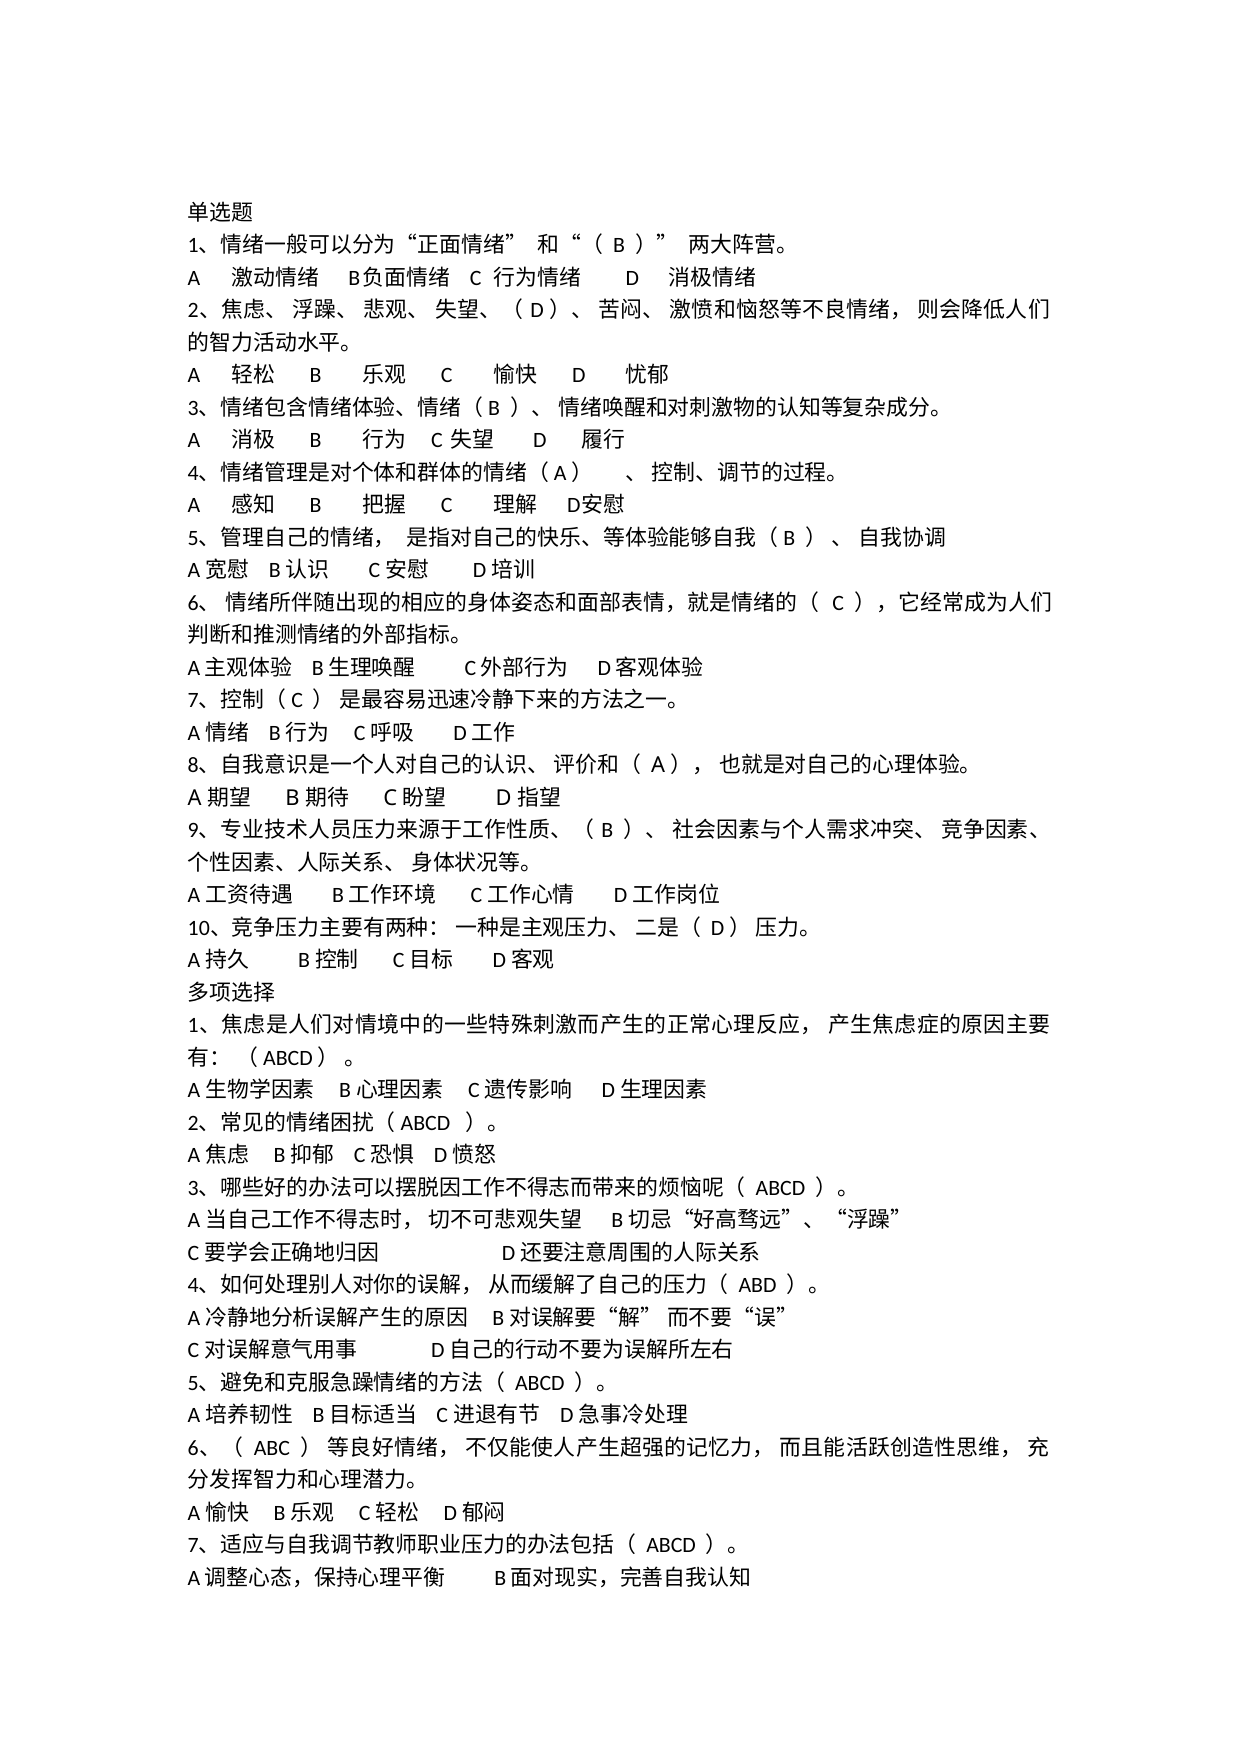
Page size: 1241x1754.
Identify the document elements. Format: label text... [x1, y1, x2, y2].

text C 对误解意气用事 D 自己的行动不要为误解所左右 [187, 1332, 1053, 1364]
text 4、如何处理别人对你的误解， 从而缓解了自己的压力（ ABD ）。 [187, 1267, 1053, 1299]
text A 激动情绪 B 负面情绪 C 行为情绪 D 消极情绪 [187, 259, 1053, 292]
text A 感知 B 把握 C 理解 D 安慰 [187, 487, 1053, 519]
text 4、情绪管理是对个体和群体的情绪（ A ） 、 控制、调节的过程。 [187, 454, 1053, 487]
text 2、常见的情绪困扰（ ABCD ）。 [187, 1104, 1053, 1137]
text A主观体验 B生理唤醒 C外部行为 D客观体验 7、控制（ C ） 是最容易迅速冷静下来的方法之一。 [187, 649, 1053, 714]
text A 情绪 B 行为 C 呼吸 D 工作 [187, 714, 1053, 747]
text 多项选择 [187, 974, 1053, 1007]
text A 工资待遇 B 工作环境 C 工作心情 D 工作岗位 [187, 877, 1053, 909]
text 6、 情绪所伴随出现的相应的身体姿态和面部表情，就是情绪的（ C ），它经常成为人们判断和推测情绪的外部指标。 [187, 584, 1053, 649]
text A 期望 B 期待 C 盼望 D 指望 [187, 779, 1053, 812]
text A 持久 B 控制 C 目标 D 客观 [187, 942, 1053, 974]
text 10、竞争压力主要有两种： 一种是主观压力、 二是（ D ） 压力。 [187, 909, 1053, 942]
text A 愉快 B 乐观 C 轻松 D 郁闷 [187, 1494, 1053, 1527]
text 2、焦虑、 浮躁、 悲观、 失望、（ D ）、 苦闷、 激愤和恼怒等不良情绪， 则会降低人们的智力活动水平。 [187, 292, 1053, 357]
text C 要学会正确地归因 D 还要注意周围的人际关系 [187, 1234, 1053, 1267]
text A 消极 B 行为 C 失望 D 履行 [187, 422, 1053, 454]
text 9、专业技术人员压力来源于工作性质、（ B ）、 社会因素与个人需求冲突、 竞争因素、 个性因素、人际关系、 身体状况等。 [187, 812, 1053, 877]
text 3、情绪包含情绪体验、情绪（ B ）、 情绪唤醒和对刺激物的认知等复杂成分。 [187, 389, 1053, 422]
text A 冷静地分析误解产生的原因 B 对误解要“解” 而不要“误” [187, 1299, 1053, 1332]
text 1、情绪一般可以分为“正面情绪” 和“（ B ）” 两大阵营。 [187, 227, 1053, 259]
text A 生物学因素 B 心理因素 C 遗传影响 D 生理因素 [187, 1072, 1053, 1104]
text 单选题 [187, 194, 1053, 227]
text A调整心态，保持心理平衡 B面对现实，完善自我认知 [187, 1559, 1053, 1592]
text A 轻松 B 乐观 C 愉快 D 忧郁 [187, 357, 1053, 389]
text 6、（ ABC ） 等良好情绪， 不仅能使人产生超强的记忆力， 而且能活跃创造性思维， 充分发挥智力和心理潜力。 [187, 1429, 1053, 1494]
text A 焦虑 B 抑郁 C 恐惧 D 愤怒 [187, 1137, 1053, 1169]
text A 当自己工作不得志时， 切不可悲观失望 B 切忌“好高骛远”、“浮躁” [187, 1202, 1053, 1234]
text A 培养韧性 B 目标适当 C 进退有节 D 急事冷处理 [187, 1397, 1053, 1429]
text 1、焦虑是人们对情境中的一些特殊刺激而产生的正常心理反应， 产生焦虑症的原因主要有： （ ABCD ） 。 [187, 1007, 1053, 1072]
text 7、适应与自我调节教师职业压力的办法包括（ ABCD ）。 [187, 1527, 1053, 1559]
text 5、管理自己的情绪， 是指对自己的快乐、等体验能够自我（ B ） 、 自我协调 [187, 519, 1053, 552]
text A 宽慰 B 认识 C 安慰 D 培训 [187, 552, 1053, 584]
text 3、哪些好的办法可以摆脱因工作不得志而带来的烦恼呢（ ABCD ）。 [187, 1169, 1053, 1202]
text 8、自我意识是一个人对自己的认识、 评价和（ A ）， 也就是对自己的心理体验。 [187, 747, 1053, 779]
text 5、避免和克服急躁情绪的方法（ ABCD ）。 [187, 1364, 1053, 1397]
